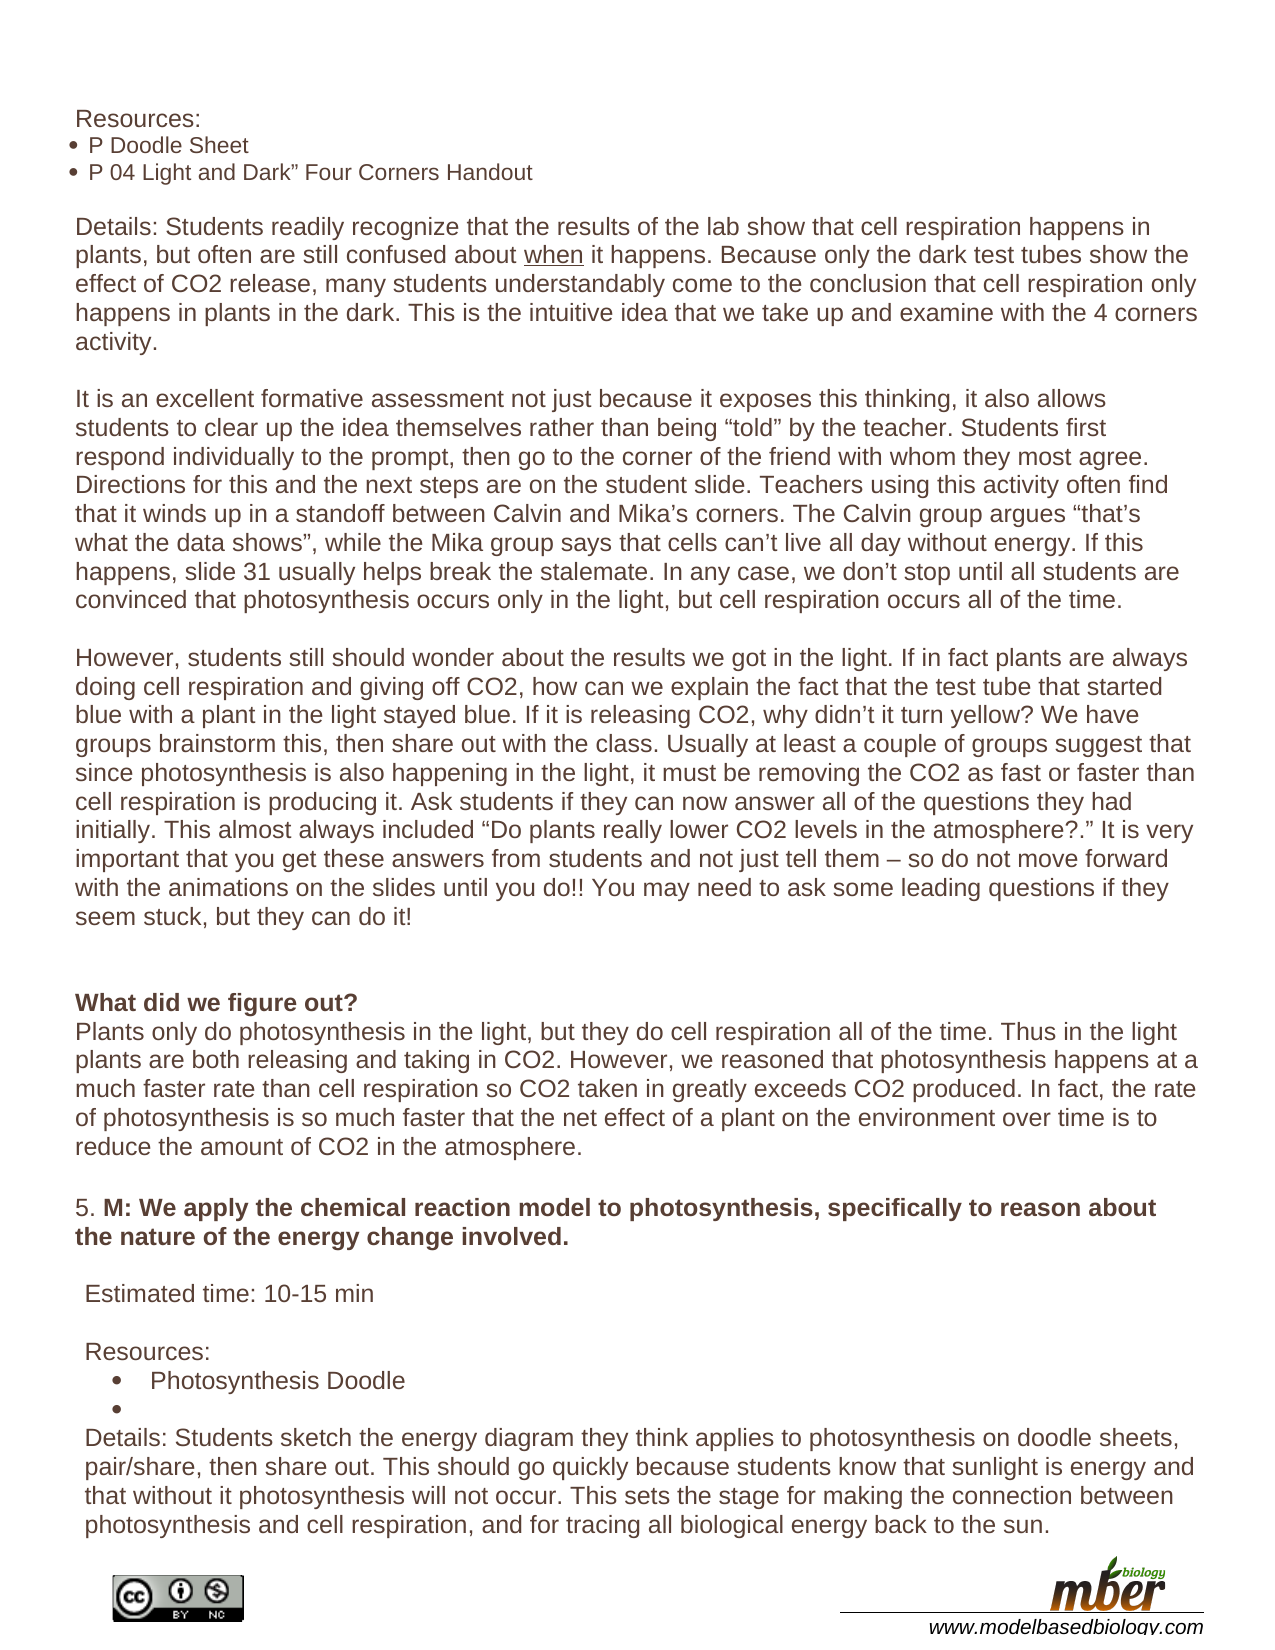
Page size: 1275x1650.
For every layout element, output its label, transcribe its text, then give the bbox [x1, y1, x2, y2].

text Resources: [84, 1337, 1200, 1366]
text Estimated time: 10-15 min [84, 1279, 1200, 1308]
picture [1050, 1556, 1166, 1611]
text It is an excellent formative assessment not just because it exposes this thinking, it also allows students to clear up the idea themselves rather than being “told” by the teacher. Students first respond individually to the prompt, then go to the corner of the friend with whom they most agree. Directions for this and the next steps are on the student slide. Teachers using this activity often find that it winds up in a standoff between Calvin and Mika’s corners. The Calvin group argues “that’s what the data shows”, while the Mika group says that cells can’t live all day without energy. If this happens, slide 31 usually helps break the stalemate. In any case, we don’t stop until all students are convinced that photosynthesis occurs only in the light, but cell respiration occurs all of the time. [75, 384, 1200, 614]
subtitle 5. M: We apply the chemical reaction model to photosynthesis, specifically to reason about the nature of the energy change involved. [75, 1193, 1200, 1251]
text What did we figure out? [75, 988, 1200, 1017]
text However, students still should wonder about the results we got in the light. If in fact plants are always doing cell respiration and giving off CO2, how can we explain the fact that the test tube that started blue with a plant in the light stayed blue. If it is releasing CO2, why didn’t it turn yellow? We have groups brainstorm this, then share out with the class. Usually at least a couple of groups suggest that since photosynthesis is also happening in the light, it must be removing the CO2 as fast or faster than cell respiration is producing it. Ask students if they can now answer all of the questions they had initially. This almost always included “Do plants really lower CO2 levels in the atmosphere?.” It is very important that you get these answers from students and not just tell them – so do not move forward with the animations on the slides until you do!! You may need to ask some leading questions if they seem stuck, but they can do it! [75, 643, 1200, 930]
list P Doodle Sheet [69, 132, 1200, 159]
text Details: Students sketch the energy diagram they think applies to photosynthesis on doodle sheets, pair/share, then share out. This should go quickly because students know that sunlight is energy and that without it photosynthesis will not occur. This sets the stage for making the connection between photosynthesis and cell respiration, and for tracing all biological energy back to the sun. [84, 1423, 1200, 1538]
list P 04 Light and Dark” Four Corners Handout [69, 159, 1200, 185]
list Photosynthesis Doodle [112, 1366, 1200, 1394]
text Details: Students readily recognize that the results of the lab show that cell respiration happens in plants, but often are still confused about when it happens. Because only the dark test tubes show the effect of CO2 release, many students understandably come to the conclusion that cell respiration only happens in plants in the dark. This is the intuitive idea that we take up and examine with the 4 corners activity. [75, 212, 1200, 355]
picture [112, 1575, 244, 1622]
text Resources: [75, 104, 1200, 132]
text Plants only do photosynthesis in the light, but they do cell respiration all of the time. Thus in the light plants are both releasing and taking in CO2. However, we reasoned that photosynthesis happens at a much faster rate than cell respiration so CO2 taken in greatly exceeds CO2 produced. In fact, the rate of photosynthesis is so much faster that the net effect of a plant on the environment over time is to reduce the amount of CO2 in the atmosphere. [75, 1017, 1200, 1160]
